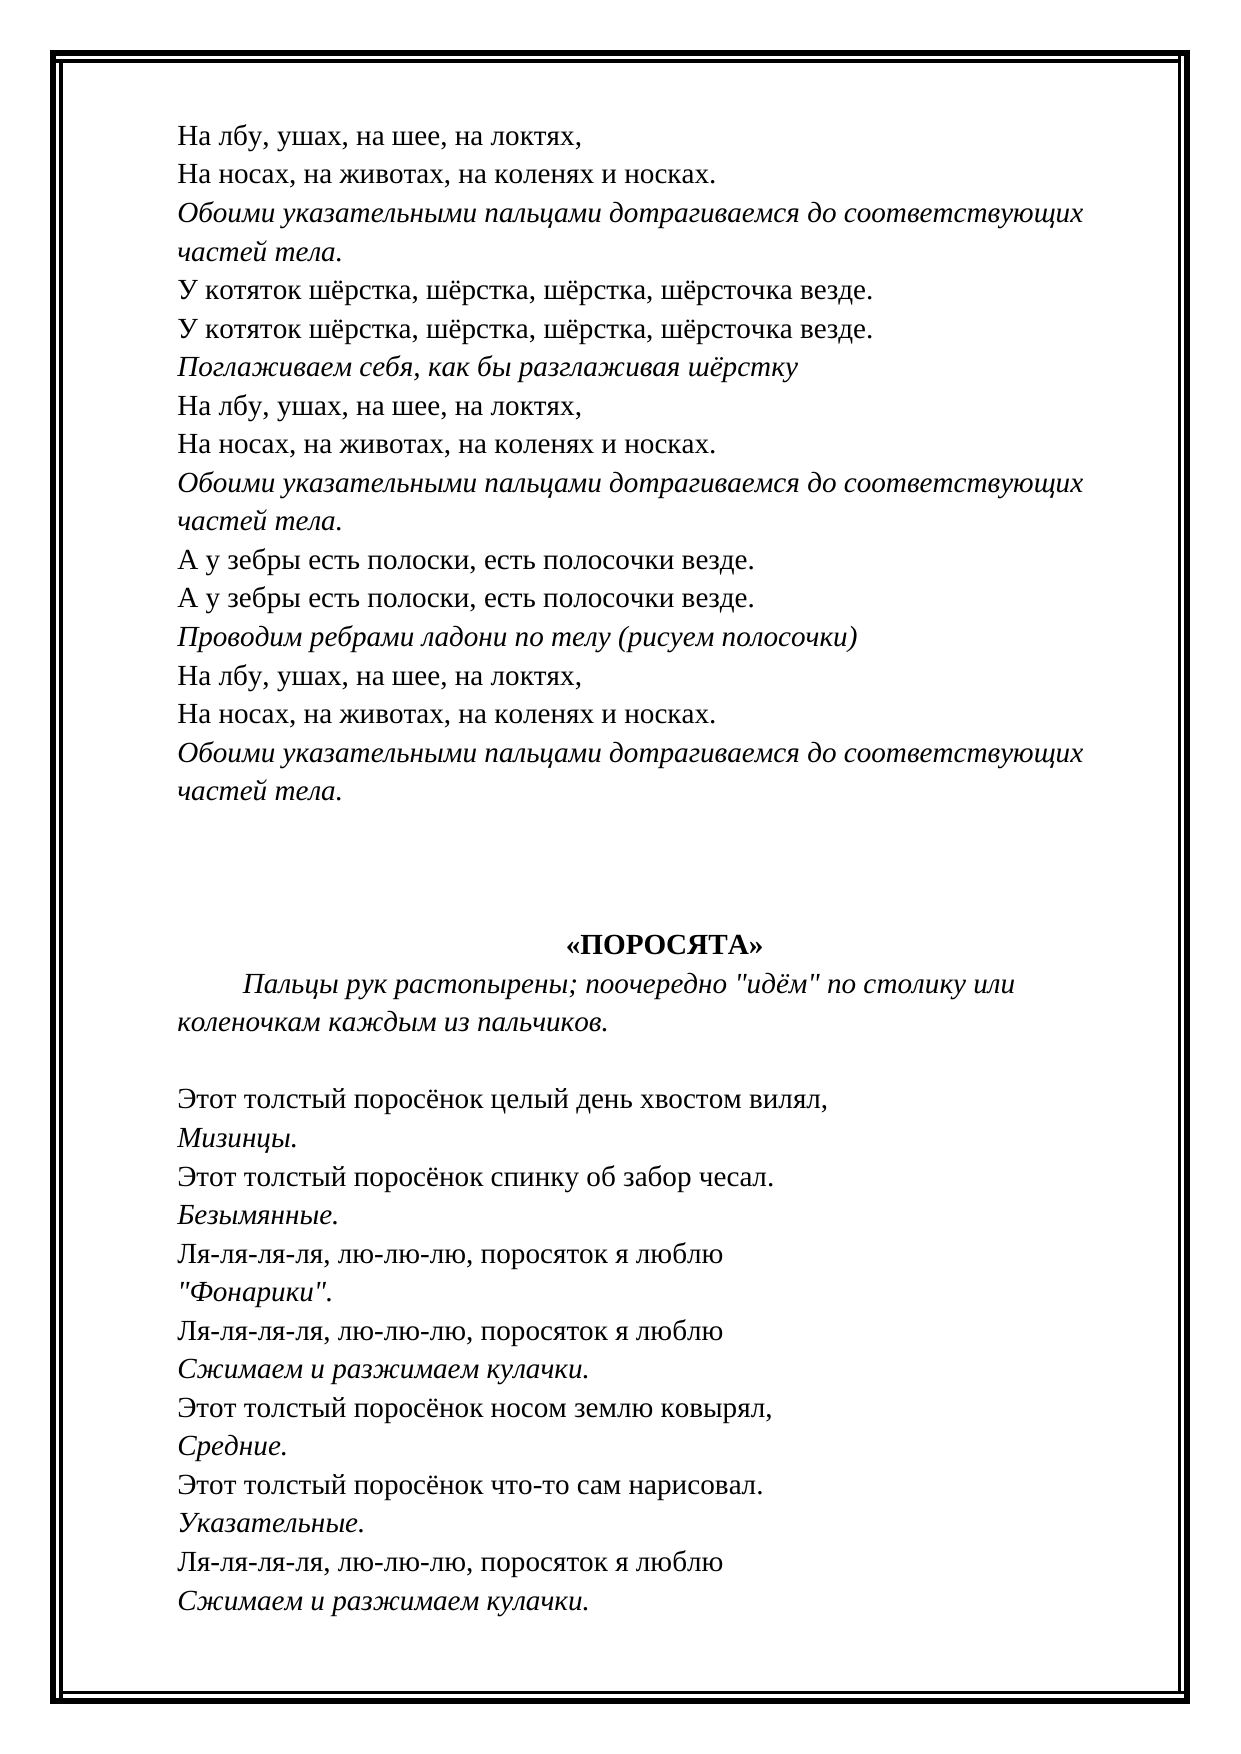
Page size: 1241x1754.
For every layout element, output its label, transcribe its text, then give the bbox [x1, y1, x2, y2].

text Безымянные. [177, 1197, 1152, 1231]
text Этот толстый поросёнок носом землю ковырял, [177, 1390, 1152, 1423]
text Ля-ля-ля-ля, лю-лю-лю, поросяток я люблю [177, 1236, 1152, 1269]
text Средние. [177, 1428, 1152, 1462]
text На носах, на животах, на коленях и носках. [177, 696, 1152, 730]
text Поглаживаем себя, как бы разглаживая шёрстку [177, 349, 1152, 383]
text На лбу, ушах, на шее, на локтях, [177, 388, 1152, 421]
text Этот толстый поросёнок что-то сам нарисовал. [177, 1467, 1152, 1501]
text Сжимаем и разжимаем кулачки. [177, 1351, 1152, 1385]
text Ля-ля-ля-ля, лю-лю-лю, поросяток я люблю [177, 1544, 1152, 1578]
text Обоими указательными пальцами дотрагиваемся до соответствующих частей тела. [177, 465, 1152, 537]
text У котяток шёрстка, шёрстка, шёрстка, шёрсточка везде. [177, 272, 1152, 306]
text Проводим ребрами ладони по телу (рисуем полосочки) [177, 619, 1152, 653]
text Пальцы рук растопырены; поочередно "идём" по столику или коленочкам каждым из пальчиков. [177, 966, 1152, 1038]
text Ля-ля-ля-ля, лю-лю-лю, поросяток я люблю [177, 1313, 1152, 1346]
text А у зебры есть полоски, есть полосочки везде. [177, 542, 1152, 576]
text На лбу, ушах, на шее, на локтях, [177, 658, 1152, 691]
text Указательные. [177, 1506, 1152, 1539]
text На носах, на животах, на коленях и носках. [177, 426, 1152, 460]
text Сжимаем и разжимаем кулачки. [177, 1583, 1152, 1616]
text «ПОРОСЯТА» [177, 927, 1152, 961]
text Этот толстый поросёнок целый день хвостом вилял, [177, 1082, 1152, 1115]
text На носах, на животах, на коленях и носках. [177, 157, 1152, 190]
text А у зебры есть полоски, есть полосочки везде. [177, 581, 1152, 614]
text На лбу, ушах, на шее, на локтях, [177, 118, 1152, 152]
text "Фонарики". [177, 1274, 1152, 1308]
text Мизинцы. [177, 1120, 1152, 1154]
text У котяток шёрстка, шёрстка, шёрстка, шёрсточка везде. [177, 311, 1152, 344]
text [177, 195, 1152, 267]
text Этот толстый поросёнок спинку об забор чесал. [177, 1159, 1152, 1192]
text Обоими указательными пальцами дотрагиваемся до соответствующих частей тела. [177, 735, 1152, 807]
